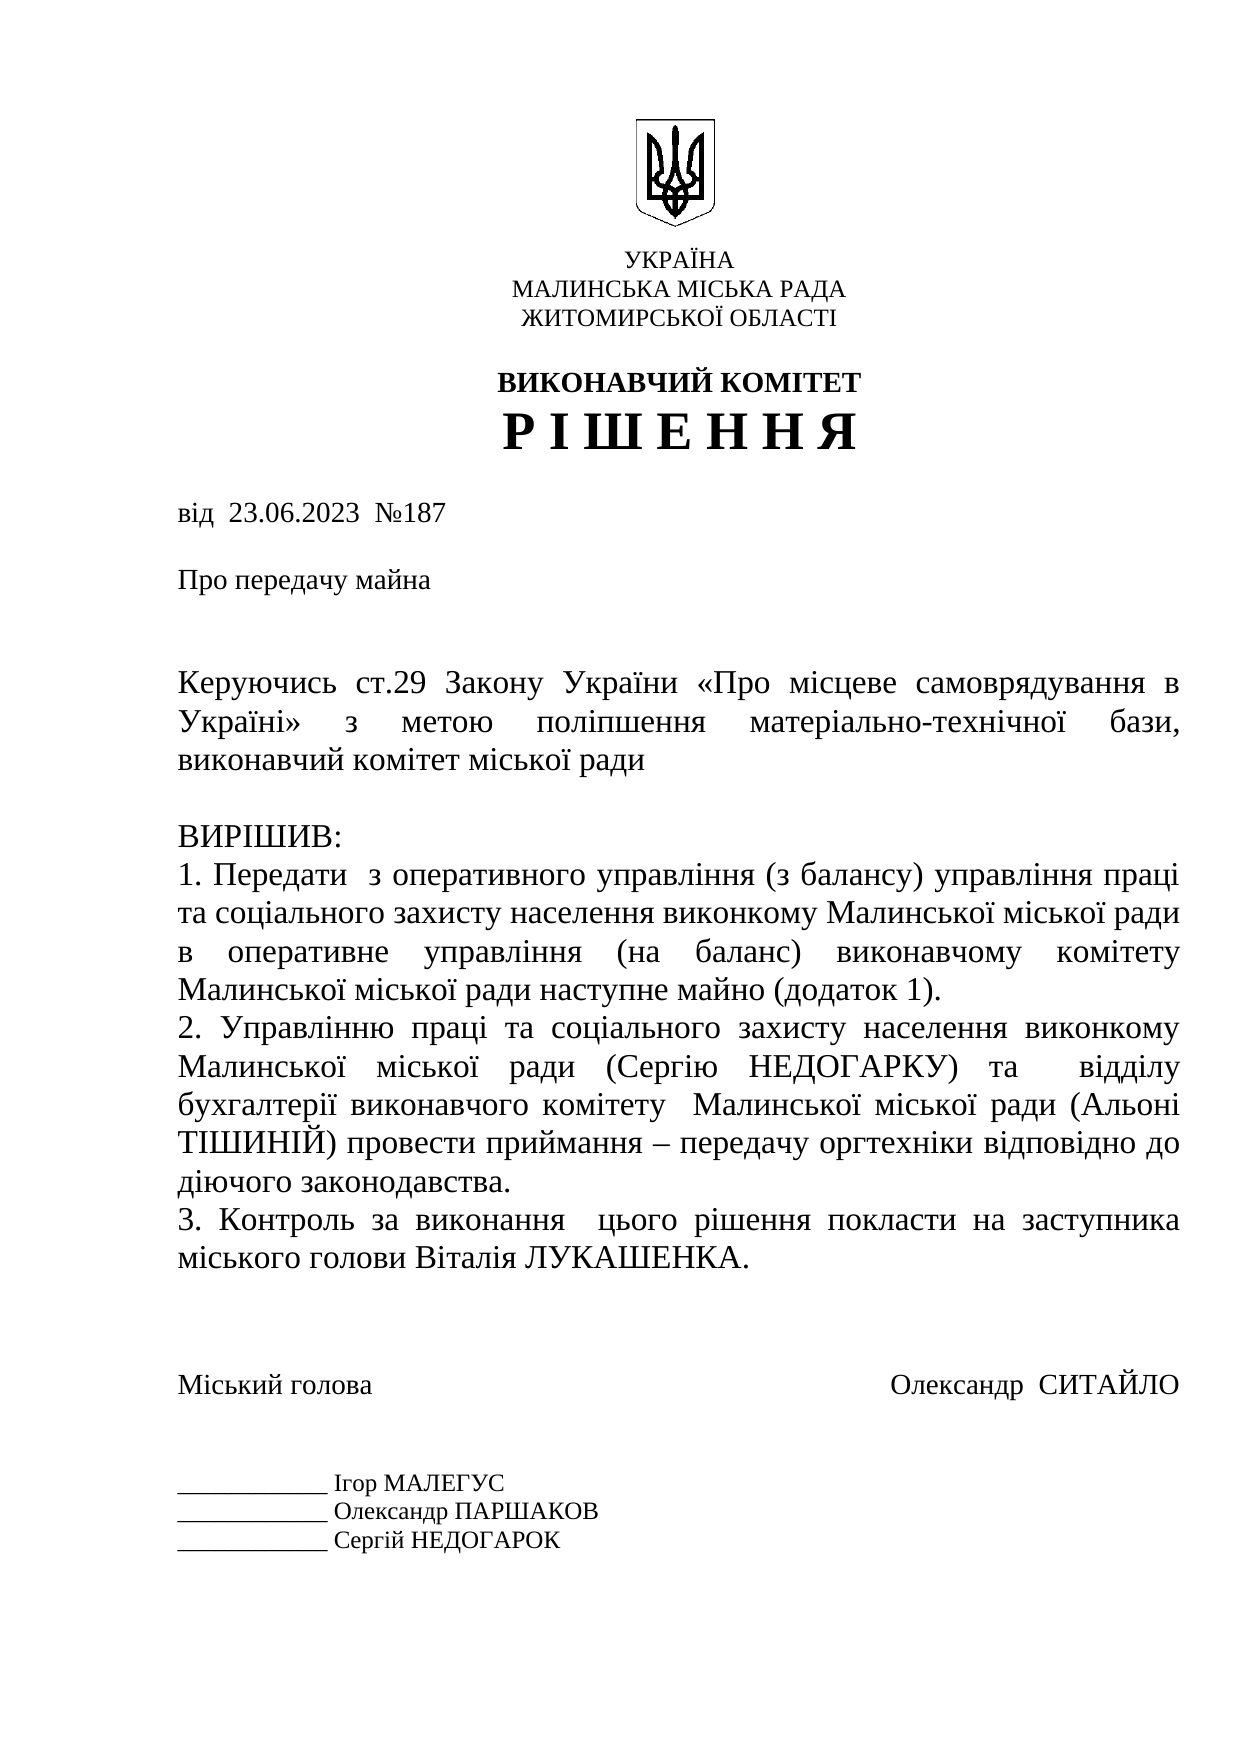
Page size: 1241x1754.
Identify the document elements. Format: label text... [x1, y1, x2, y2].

subtitle ВИКОНАВЧИЙ КОМІТЕТ [177, 365, 1181, 399]
text МАЛИНСЬКА МІСЬКА РАДА [177, 274, 1181, 303]
text ЖИТОМИРСЬКОЇ ОБЛАСТІ [177, 303, 1181, 332]
text 1. Передати з оперативного управління (з балансу) управління праці та соціального захисту населення виконкому Малинської міської ради в оперативне управління (на баланс) виконавчому комітету Малинської міської ради наступне майно (додаток 1). [177, 854, 1181, 1007]
text Міський голова Олександр СИТАЙЛО [177, 1367, 1181, 1401]
text від 23.06.2023 №187 [177, 495, 1181, 528]
text ____________ Сергій НЕДОГАРОК [177, 1525, 1181, 1554]
text 3. Контроль за виконання цього рішення покласти на заступника міського голови Віталія ЛУКАШЕНКА. [177, 1199, 1181, 1276]
text ____________ Ігор МАЛЕГУС [177, 1468, 1181, 1496]
text ВИРІШИВ: [177, 816, 1181, 854]
text ____________ Олександр ПАРШАКОВ [177, 1496, 1181, 1525]
subtitle УКРАЇНА [177, 246, 1181, 274]
text Керуючись ст.29 Закону України «Про місцеве самоврядування в Україні» з метою поліпшення матеріально-технічної бази, виконавчий комітет міської ради [177, 662, 1181, 777]
picture [634, 118, 715, 228]
subtitle Р І Ш Е Н Н Я [177, 399, 1181, 461]
text 2. Управлінню праці та соціального захисту населення виконкому Малинської міської ради (Сергію НЕДОГАРКУ) та відділу бухгалтерії виконавчого комітету Малинської міської ради (Альоні ТІШИНІЙ) провести приймання – передачу оргтехніки відповідно до діючого законодавства. [177, 1007, 1181, 1199]
text Про передачу майна [177, 562, 1181, 595]
